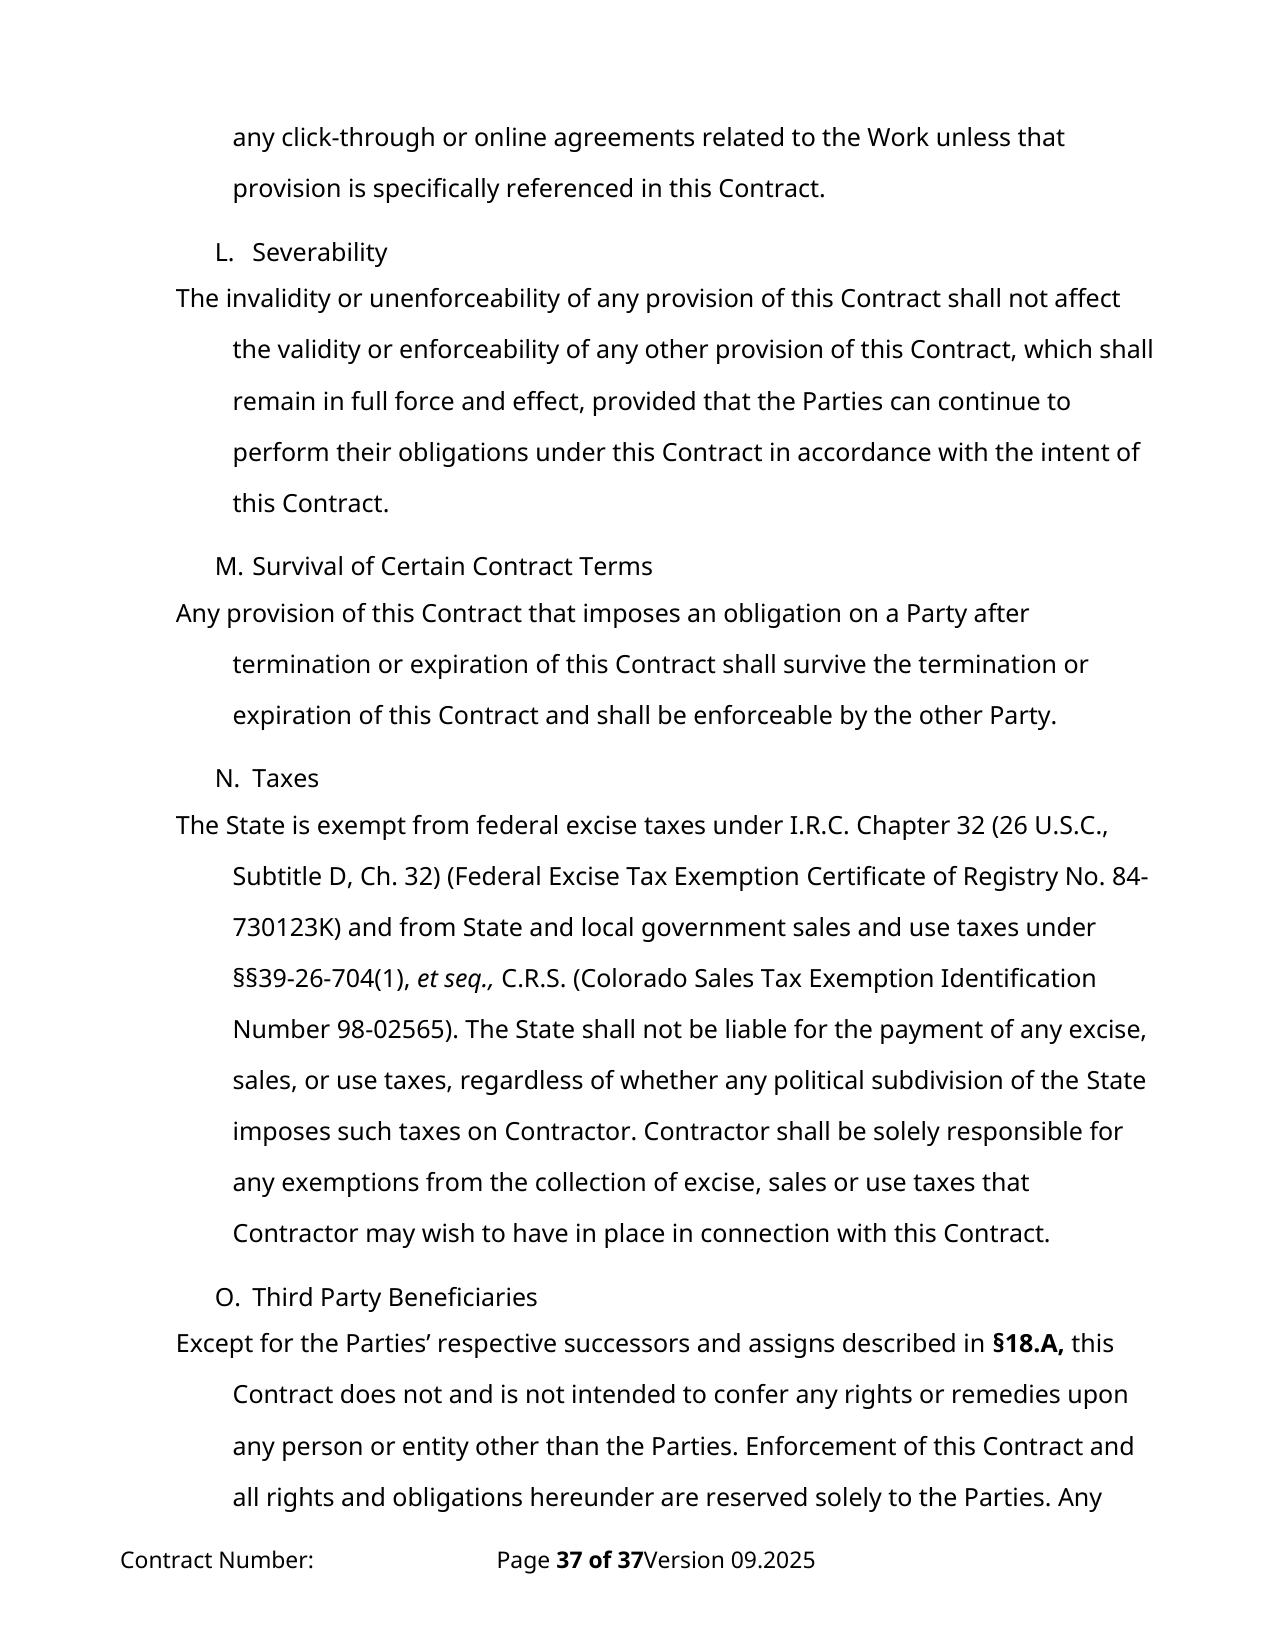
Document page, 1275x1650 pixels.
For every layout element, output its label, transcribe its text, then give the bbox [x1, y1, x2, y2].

text The State is exempt from federal excise taxes under I.R.C. Chapter 32 (26 U.S.C., Subtitle D, Ch. 32) (Federal Excise Tax Exemption Certificate of Registry No. 84-730123K) and from State and local government sales and use taxes under §§39-26-704(1), et seq., C.R.S. (Colorado Sales Tax Exemption Identification Number 98-02565). The State shall not be liable for the payment of any excise, sales, or use taxes, regardless of whether any political subdivision of the State imposes such taxes on Contractor. Contractor shall be solely responsible for any exemptions from the collection of excise, sales or use taxes that Contractor may wish to have in place in connection with this Contract. [176, 808, 1155, 1250]
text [176, 1326, 1155, 1513]
subtitle Survival of Certain Contract Terms [214, 549, 1155, 583]
subtitle Third Party Beneficiaries [214, 1279, 1155, 1313]
text Any provision of this Contract that imposes an obligation on a Party after termination or expiration of this Contract shall survive the termination or expiration of this Contract and shall be enforceable by the other Party. [176, 595, 1155, 732]
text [176, 120, 1155, 205]
text The invalidity or unenforceability of any provision of this Contract shall not affect the validity or enforceability of any other provision of this Contract, which shall remain in full force and effect, provided that the Parties can continue to perform their obligations under this Contract in accordance with the intent of this Contract. [176, 281, 1155, 519]
subtitle Taxes [214, 761, 1155, 795]
subtitle Severability [214, 234, 1155, 269]
